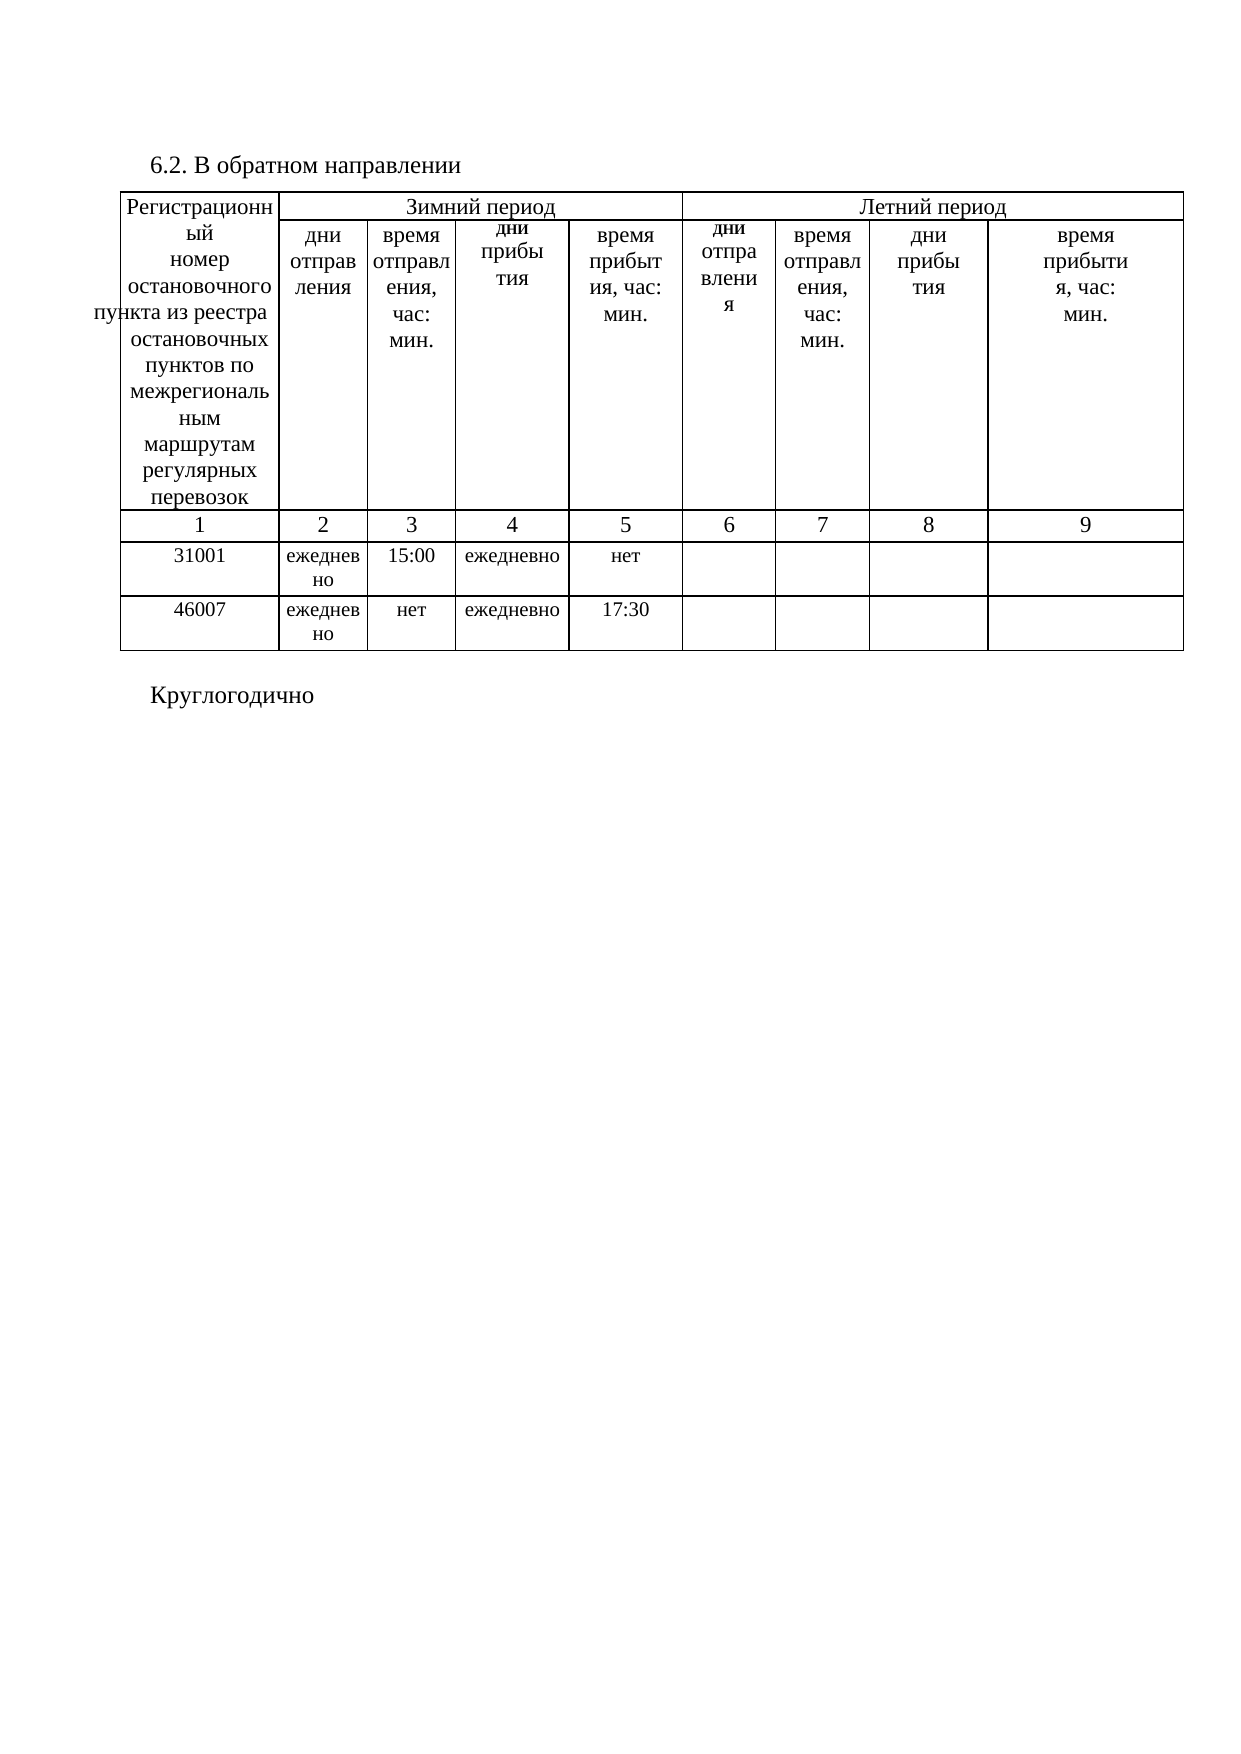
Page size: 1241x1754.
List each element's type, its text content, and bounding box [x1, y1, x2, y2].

table_cell время отправл ения, час: мин. [776, 221, 869, 509]
table_cell 1 [121, 511, 278, 541]
table_cell 5 [570, 511, 682, 541]
table_cell ДНИ отпра влени я [683, 221, 775, 509]
table_cell ежедневно [456, 597, 568, 650]
table_cell [989, 597, 1183, 650]
table_cell 3 [368, 511, 455, 541]
table_cell [870, 597, 987, 650]
text 6.2. В обратном направлении [150, 150, 1090, 179]
table_cell [776, 543, 869, 595]
table_cell [683, 543, 775, 595]
table_cell нет [570, 543, 682, 595]
table_cell [989, 543, 1183, 595]
table_cell [870, 543, 987, 595]
table_header Регистрационный номер остановочного пункта из реестра остановочных пунктов по межрегиональным маршрутам регулярных перевозок [121, 193, 278, 509]
table_cell 4 [456, 511, 568, 541]
table_header Зимний период [280, 193, 682, 219]
table_cell ежедневно [280, 597, 367, 650]
table_cell [683, 597, 775, 650]
table_cell 6 [683, 511, 775, 541]
table_cell ДНИ прибы тия [456, 221, 568, 509]
table_cell 46007 [121, 597, 278, 650]
table_header Летний период [683, 193, 1183, 219]
table_cell 2 [280, 511, 367, 541]
text Круглогодично [150, 680, 1090, 709]
table_cell ежедневно [456, 543, 568, 595]
table_cell дни отправ ления [280, 221, 367, 509]
table_cell 15:00 [368, 543, 455, 595]
table_cell время прибыт ия, час: мин. [570, 221, 682, 509]
table_cell время отправл ения, час: мин. [368, 221, 455, 509]
table_cell нет [368, 597, 455, 650]
table_cell ежедневно [280, 543, 367, 595]
table_cell [776, 597, 869, 650]
table_cell 8 [870, 511, 987, 541]
table_cell время прибыти я, час: мин. [989, 221, 1183, 509]
table_cell дни прибы тия [870, 221, 987, 509]
table_cell 9 [989, 511, 1183, 541]
table_cell 7 [776, 511, 869, 541]
table_cell 17:30 [570, 597, 682, 650]
table_cell 31001 [121, 543, 278, 595]
